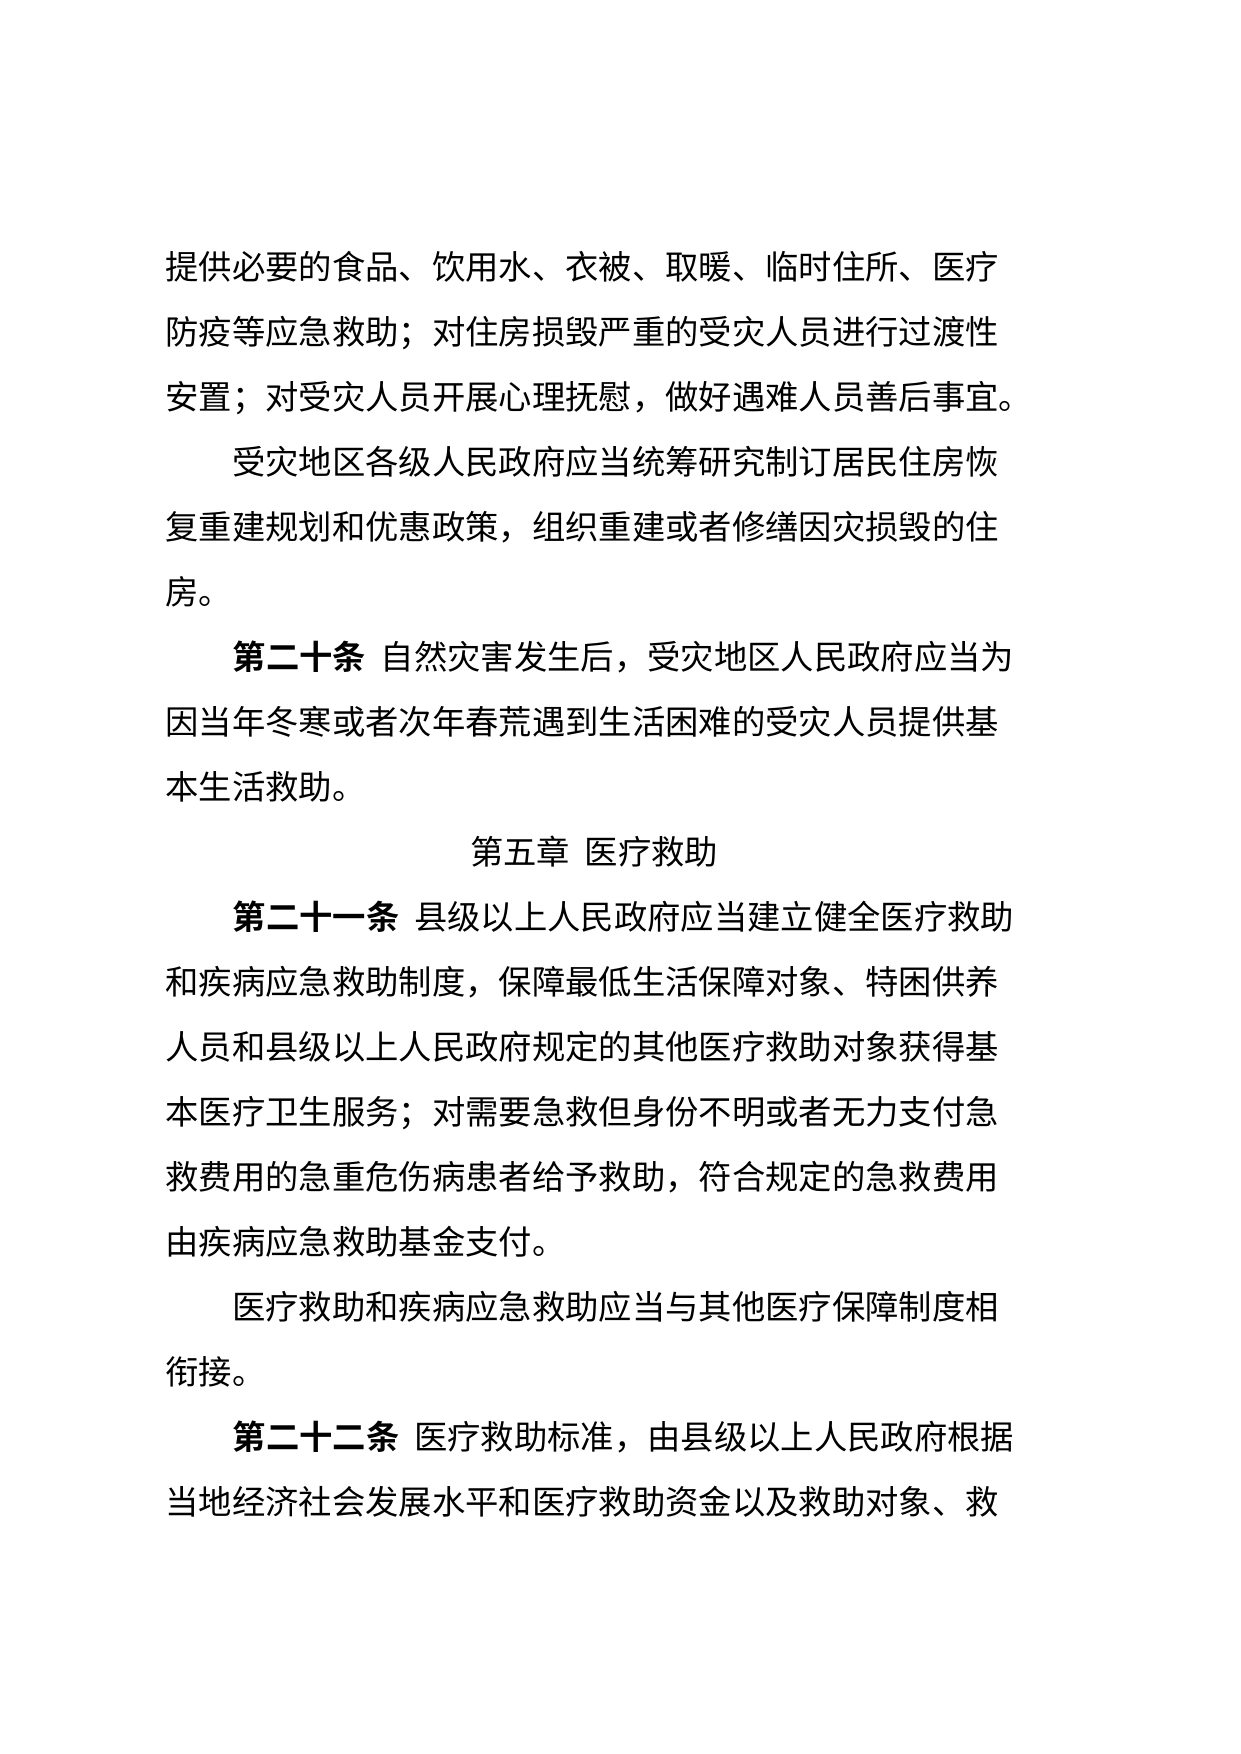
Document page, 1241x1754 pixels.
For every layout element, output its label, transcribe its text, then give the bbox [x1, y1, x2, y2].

text 第五章 医疗救助 [165, 818, 1023, 883]
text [165, 233, 1023, 428]
text 医疗救助和疾病应急救助应当与其他医疗保障制度相衔接。 [165, 1273, 1023, 1403]
text 受灾地区各级人民政府应当统筹研究制订居民住房恢复重建规划和优惠政策，组织重建或者修缮因灾损毁的住房。 [165, 428, 1023, 623]
text 第二十一条 县级以上人民政府应当建立健全医疗救助和疾病应急救助制度，保障最低生活保障对象、特困供养人员和县级以上人民政府规定的其他医疗救助对象获得基本医疗卫生服务；对需要急救但身份不明或者无力支付急救费用的急重危伤病患者给予救助，符合规定的急救费用由疾病应急救助基金支付。 [165, 883, 1023, 1273]
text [165, 1403, 1023, 1533]
text 第二十条 自然灾害发生后，受灾地区人民政府应当为因当年冬寒或者次年春荒遇到生活困难的受灾人员提供基本生活救助。 [165, 623, 1023, 818]
